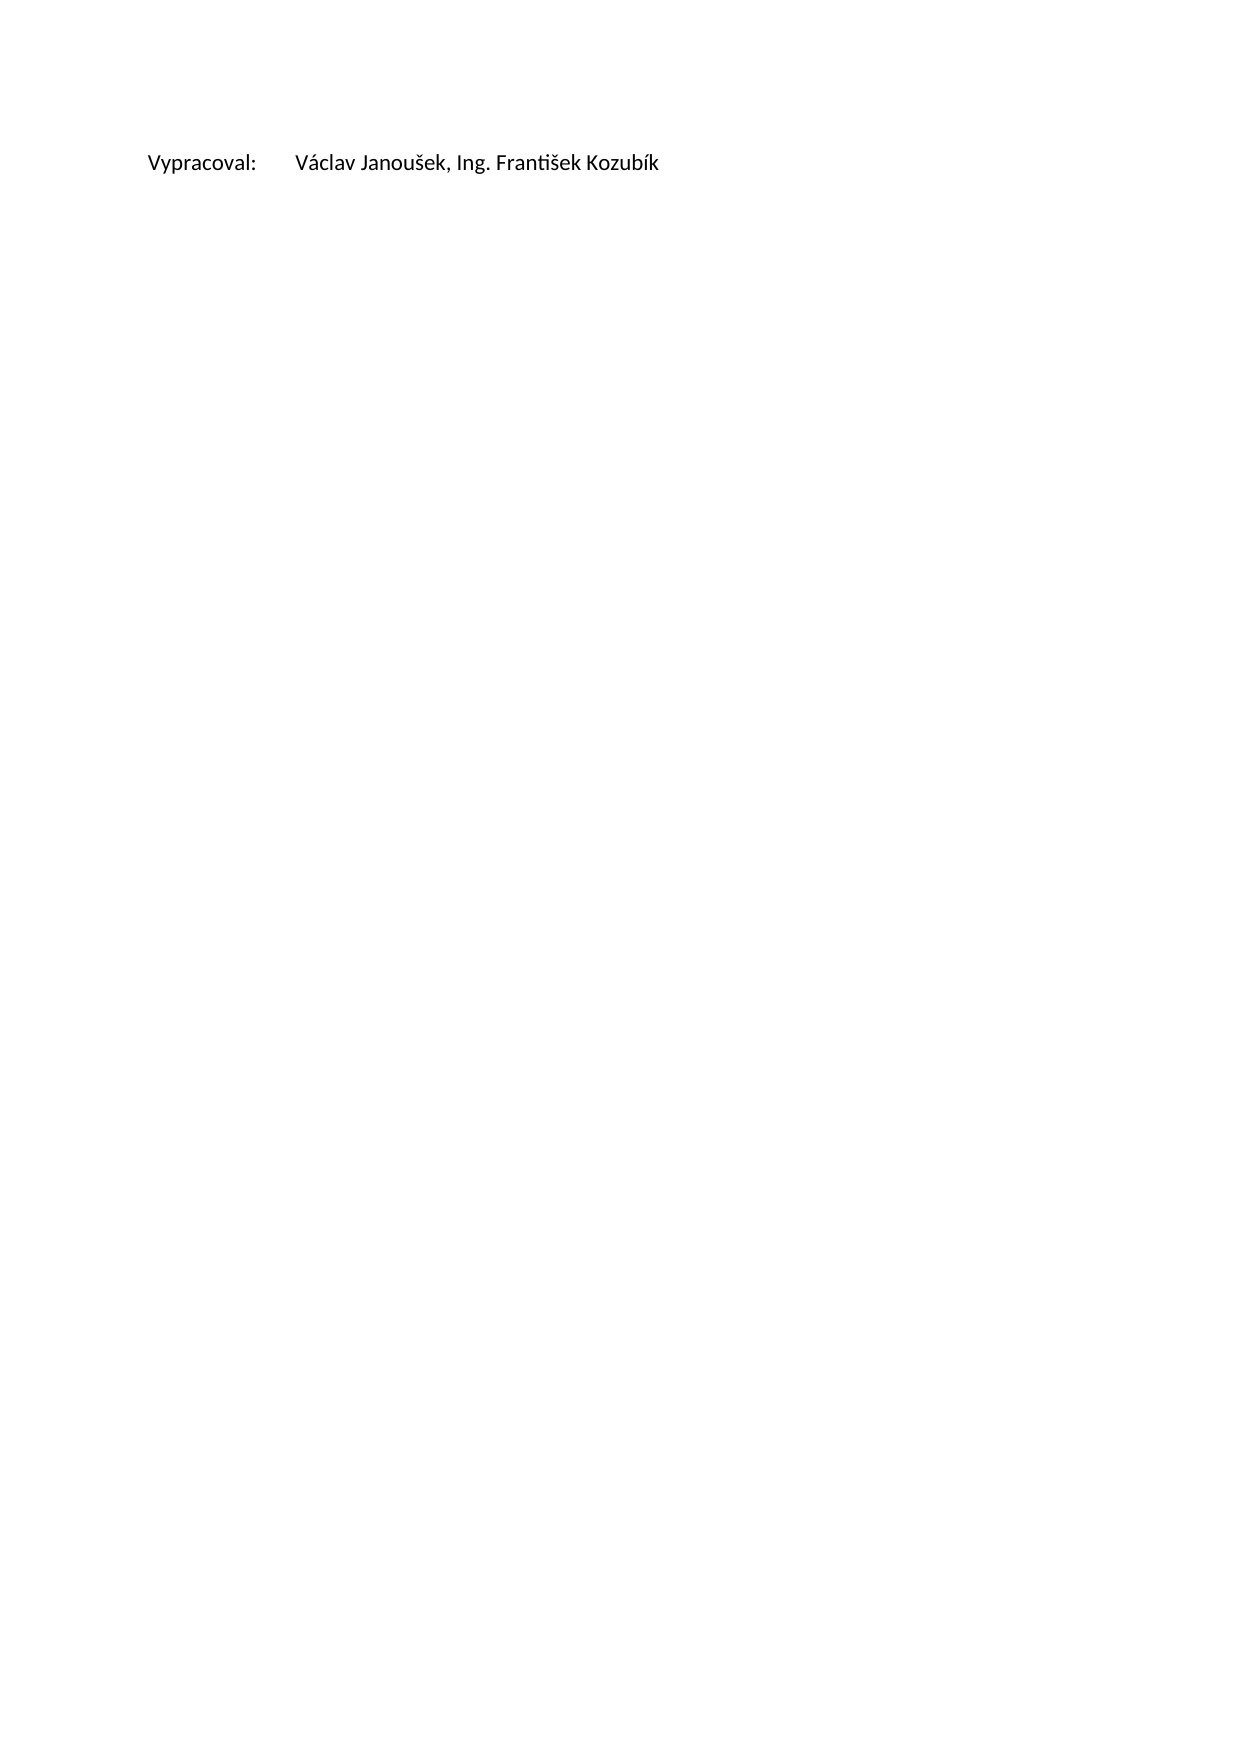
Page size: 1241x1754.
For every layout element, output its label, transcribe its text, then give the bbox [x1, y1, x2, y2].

text Vypracoval: Václav Janoušek, Ing. František Kozubík [148, 148, 1093, 176]
